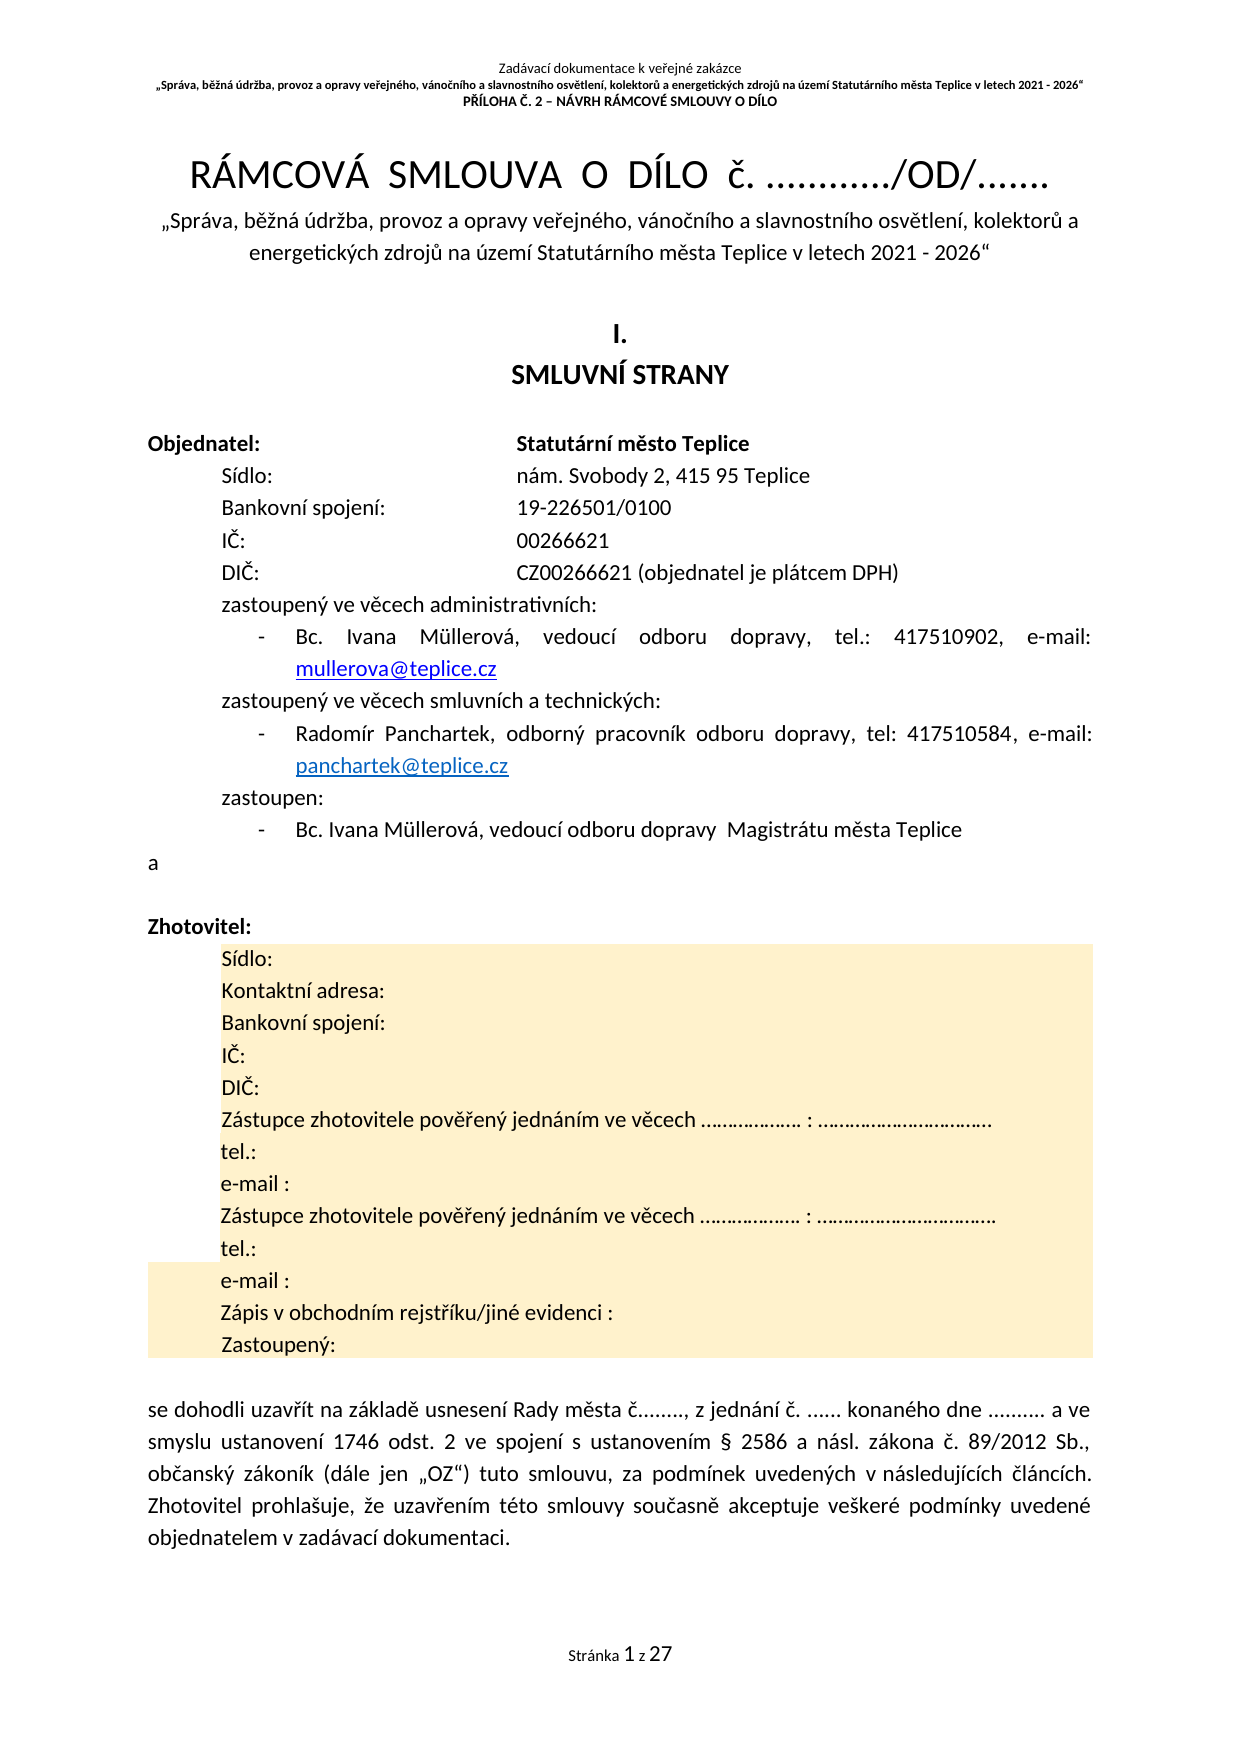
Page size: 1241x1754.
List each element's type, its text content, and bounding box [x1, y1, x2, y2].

text a [148, 848, 1093, 876]
text IČ: 00266621 [148, 526, 1093, 554]
text Zastoupený: [148, 1330, 1093, 1358]
text IČ: [221, 1041, 1093, 1069]
list Bc. Ivana Müllerová, vedoucí odboru dopravy, tel.: 417510902, e-mail: mullerova@teplice.cz [258, 622, 1093, 682]
text tel.: [220, 1137, 1093, 1165]
text Kontaktní adresa: [221, 976, 1093, 1004]
text zastoupený ve věcech administrativních: [221, 590, 1093, 618]
text SMLUVNÍ STRANY [148, 356, 1093, 392]
text DIČ: CZ00266621 (objednatel je plátcem DPH) [148, 558, 1093, 586]
text zastoupen: [148, 783, 1093, 811]
text I. [148, 315, 1093, 351]
text Objednatel: Statutární město Teplice [148, 429, 1093, 457]
text Bankovní spojení: 19-226501/0100 [148, 493, 1093, 522]
text Sídlo: nám. Svobody 2, 415 95 Teplice [148, 461, 1093, 489]
text Zástupce zhotovitele pověřený jednáním ve věcech ………………. : ……………………………. [220, 1202, 1093, 1230]
text RÁMCOVÁ SMLOUVA O DÍLO č. ............/OD/....... [148, 148, 1093, 198]
text DIČ: [221, 1073, 1093, 1101]
text tel.: [220, 1234, 1093, 1262]
text Bankovní spojení: [221, 1008, 1093, 1037]
list Bc. Ivana Müllerová, vedoucí odboru dopravy Magistrátu města Teplice [258, 815, 1093, 843]
text Zhotovitel: [148, 912, 1093, 940]
text „Správa, běžná údržba, provoz a opravy veřejného, vánočního a slavnostního osvětlení, kolektorů a energetických zdrojů na území Statutárního města Teplice v letech 2021 - 2026“ [148, 206, 1093, 266]
text Zápis v obchodním rejstříku/jiné evidenci : [148, 1298, 1093, 1326]
text e-mail : [220, 1169, 1093, 1197]
list Radomír Panchartek, odborný pracovník odboru dopravy, tel: 417510584, e-mail: panchartek@teplice.cz [258, 719, 1093, 779]
text Zástupce zhotovitele pověřený jednáním ve věcech ………………. : …………………………… [221, 1105, 1093, 1133]
text zastoupený ve věcech smluvních a technických: [221, 687, 1093, 715]
text Sídlo: [221, 944, 1093, 972]
text se dohodli uzavřít na základě usnesení Rady města č........, z jednání č. ...... konaného dne .......... a ve smyslu ustanovení 1746 odst. 2 ve spojení s ustanovením § 2586 a násl. zákona č. 89/2012 Sb., občanský zákoník (dále jen „OZ“) tuto smlouvu, za podmínek uvedených v následujících článcích. Zhotovitel prohlašuje, že uzavřením této smlouvy současně akceptuje veškeré podmínky uvedené objednatelem v zadávací dokumentaci. [148, 1395, 1093, 1552]
text e-mail : [148, 1266, 1093, 1294]
